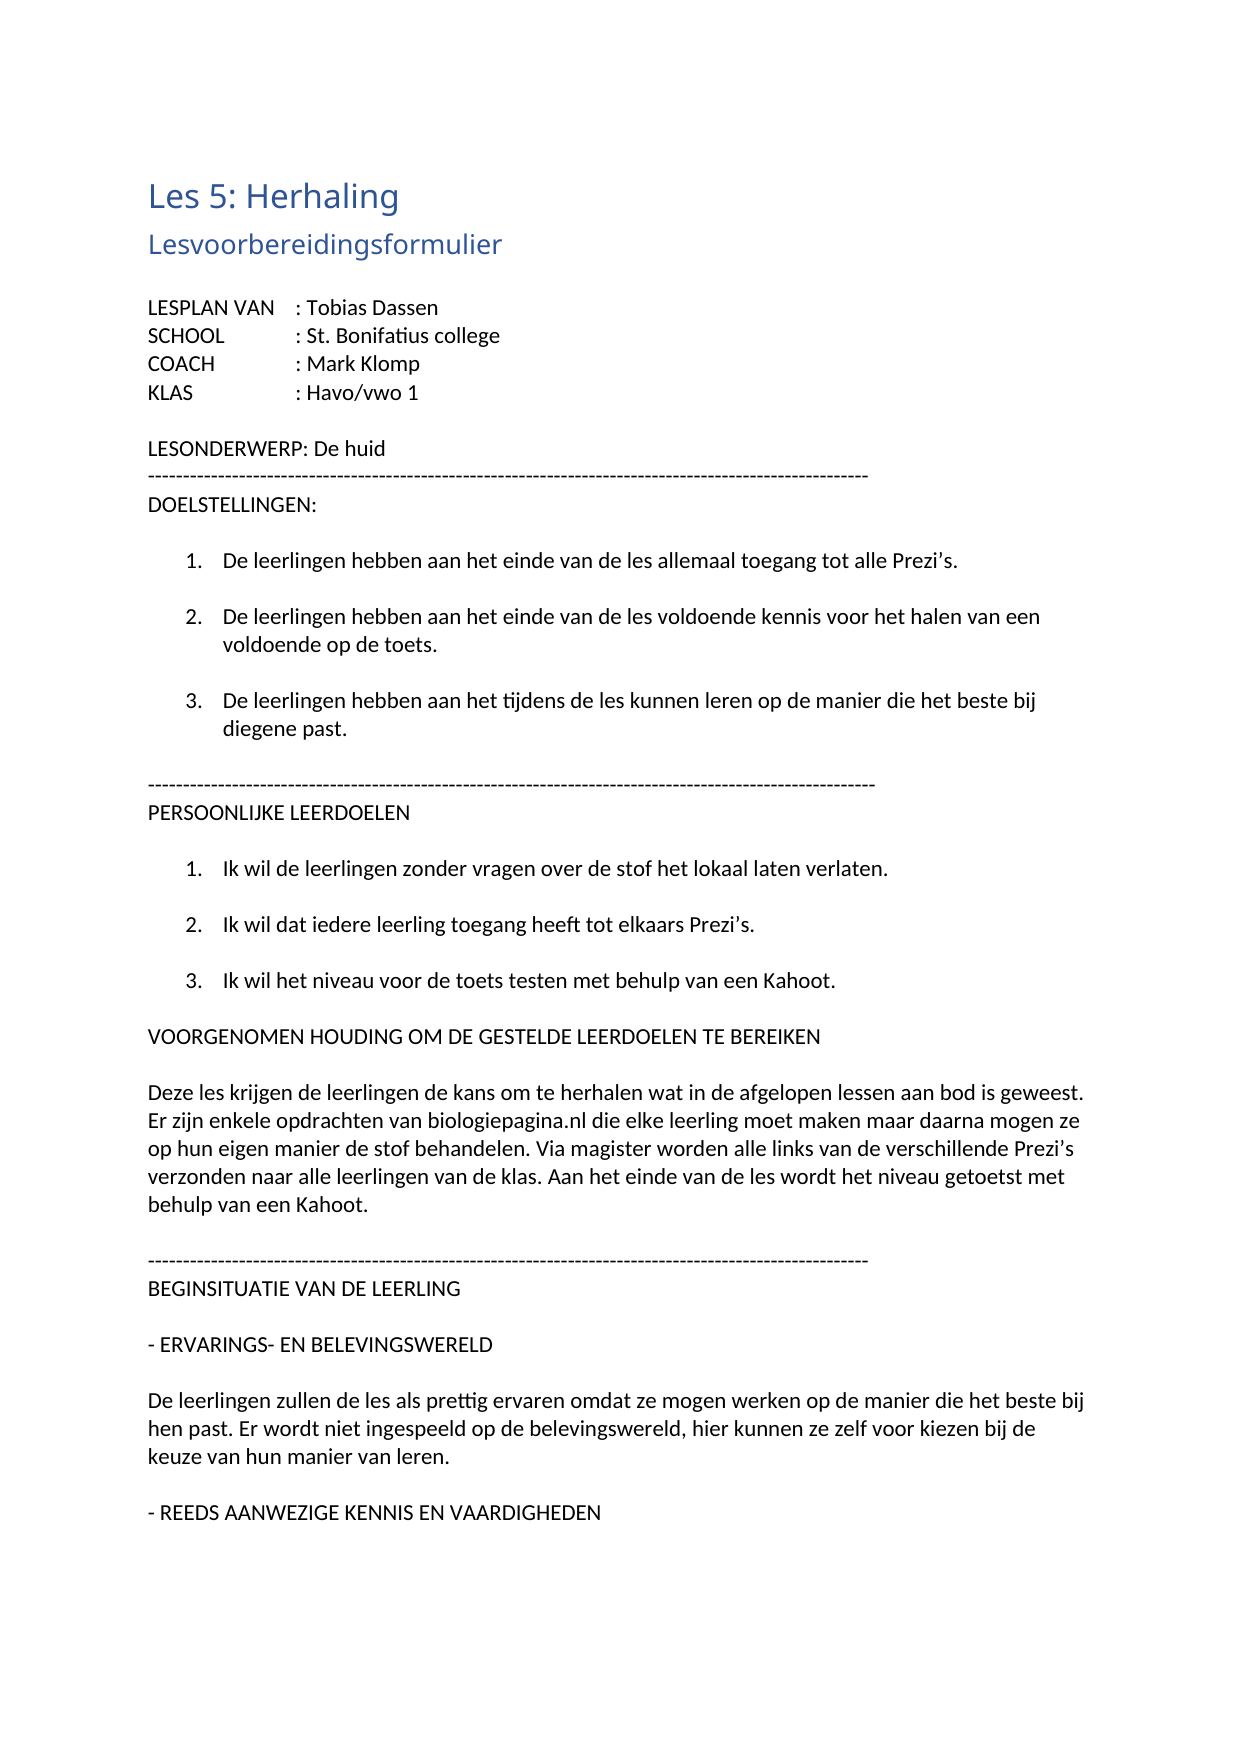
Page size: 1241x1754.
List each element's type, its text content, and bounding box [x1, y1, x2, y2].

list De leerlingen hebben aan het einde van de les allemaal toegang tot alle Prezi’s. [185, 546, 1093, 574]
text -------------------------------------------------------------------------------------------------------- [148, 770, 1093, 798]
text ------------------------------------------------------------------------------------------------------- [148, 1246, 1093, 1274]
text LESONDERWERP: De huid [148, 434, 1093, 462]
subtitle Lesvoorbereidingsformulier [148, 226, 1093, 263]
text Deze les krijgen de leerlingen de kans om te herhalen wat in de afgelopen lessen aan bod is geweest. Er zijn enkele opdrachten van biologiepagina.nl die elke leerling moet maken maar daarna mogen ze op hun eigen manier de stof behandelen. Via magister worden alle links van de verschillende Prezi’s verzonden naar alle leerlingen van de klas. Aan het einde van de les wordt het niveau getoetst met behulp van een Kahoot. [148, 1078, 1093, 1218]
text COACH : Mark Klomp [148, 349, 1093, 378]
list Ik wil dat iedere leerling toegang heeft tot elkaars Prezi’s. [185, 910, 1093, 938]
list Ik wil de leerlingen zonder vragen over de stof het lokaal laten verlaten. [185, 854, 1093, 882]
list Ik wil het niveau voor de toets testen met behulp van een Kahoot. [185, 966, 1093, 994]
text PERSOONLIJKE LEERDOELEN [148, 798, 1093, 826]
text De leerlingen zullen de les als prettig ervaren omdat ze mogen werken op de manier die het beste bij hen past. Er wordt niet ingespeeld op de belevingswereld, hier kunnen ze zelf voor kiezen bij de keuze van hun manier van leren. [148, 1386, 1093, 1470]
list De leerlingen hebben aan het einde van de les voldoende kennis voor het halen van een voldoende op de toets. [185, 602, 1093, 658]
subtitle Les 5: Herhaling [148, 173, 1093, 218]
text BEGINSITUATIE VAN DE LEERLING [148, 1274, 1093, 1302]
text KLAS : Havo/vwo 1 [148, 378, 1093, 406]
text DOELSTELLINGEN: [148, 490, 1093, 518]
text LESPLAN VAN : Tobias Dassen [148, 293, 1093, 322]
text SCHOOL : St. Bonifatius college [148, 322, 1093, 349]
text - ERVARINGS- EN BELEVINGSWERELD [148, 1330, 1093, 1358]
text ------------------------------------------------------------------------------------------------------- [148, 462, 1093, 490]
list De leerlingen hebben aan het tijdens de les kunnen leren op de manier die het beste bij diegene past. [185, 686, 1093, 742]
text - REEDS AANWEZIGE KENNIS EN VAARDIGHEDEN [148, 1498, 1093, 1526]
text VOORGENOMEN HOUDING OM DE GESTELDE LEERDOELEN TE BEREIKEN [148, 1022, 1093, 1050]
